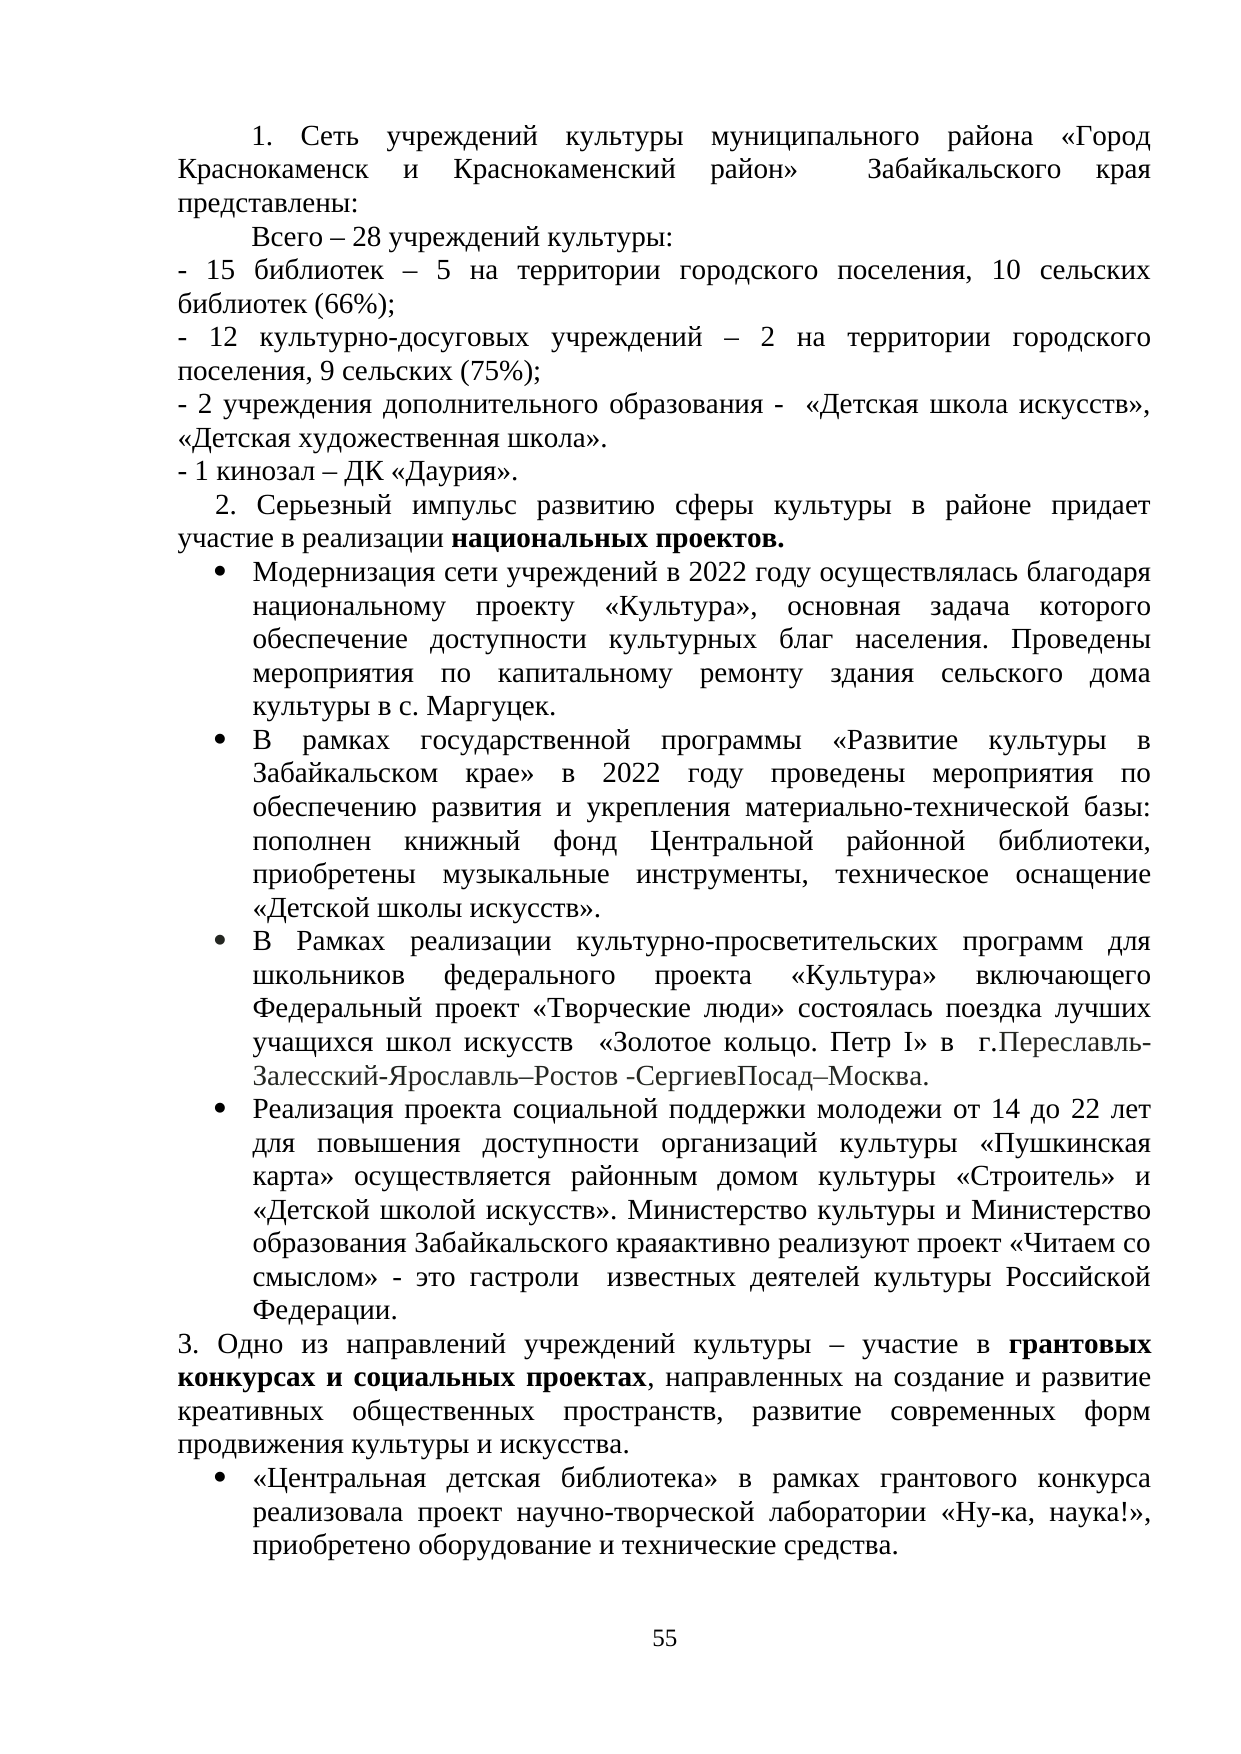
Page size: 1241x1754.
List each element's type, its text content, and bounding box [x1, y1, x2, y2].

list В рамках государственной программы «Развитие культуры в Забайкальском крае» в 2022 году проведены мероприятия по обеспечению развития и укрепления материально-технической базы: пополнен книжный фонд Центральной районной библиотеки, приобретены музыкальные инструменты, техническое оснащение «Детской школы искусств». [215, 722, 1152, 923]
list «Центральная детская библиотека» в рамках грантового конкурса реализовала проект научно-творческой лаборатории «Ну-ка, наука!», приобретено оборудование и технические средства. [215, 1460, 1152, 1561]
list Реализация проекта социальной поддержки молодежи от 14 до 22 лет для повышения доступности организаций культуры «Пушкинская карта» осуществляется районным домом культуры «Строитель» и «Детской школой искусств». Министерство культуры и Министерство образования Забайкальского краяактивно реализуют проект «Читаем со смыслом» - это гастроли известных деятелей культуры Российской Федерации. [215, 1091, 1152, 1326]
text 2. Серьезный импульс развитию сферы культуры в районе придает участие в реализации национальных проектов. [177, 487, 1152, 554]
text - 2 учреждения дополнительного образования - «Детская школа искусств», «Детская художественная школа». [177, 386, 1152, 453]
text 3. Одно из направлений учреждений культуры – участие в грантовых конкурсах и социальных проектах, направленных на создание и развитие креативных общественных пространств, развитие современных форм продвижения культуры и искусства. [177, 1326, 1152, 1460]
text Всего – 28 учреждений культуры: [177, 219, 1152, 252]
text - 1 кинозал – ДК «Даурия». [177, 453, 1152, 487]
list В Рамках реализации культурно-просветительских программ для школьников федерального проекта «Культура» включающего Федеральный проект «Творческие люди» состоялась поездка лучших учащихся школ искусств «Золотое кольцо. Петр I» в г.Переславль-Залесский-Ярославль–Ростов -СергиевПосад–Москва. [215, 923, 1152, 1091]
list Модернизация сети учреждений в 2022 году осуществлялась благодаря национальному проекту «Культура», основная задача которого обеспечение доступности культурных благ населения. Проведены мероприятия по капитальному ремонту здания сельского дома культуры в с. Маргуцек. [215, 554, 1152, 722]
text - 12 культурно-досуговых учреждений – 2 на территории городского поселения, 9 сельских (75%); [177, 319, 1152, 386]
text - 15 библиотек – 5 на территории городского поселения, 10 сельских библиотек (66%); [177, 252, 1152, 319]
text 1. Сеть учреждений культуры муниципального района «Город Краснокаменск и Краснокаменский район» Забайкальского края представлены: [177, 118, 1152, 219]
